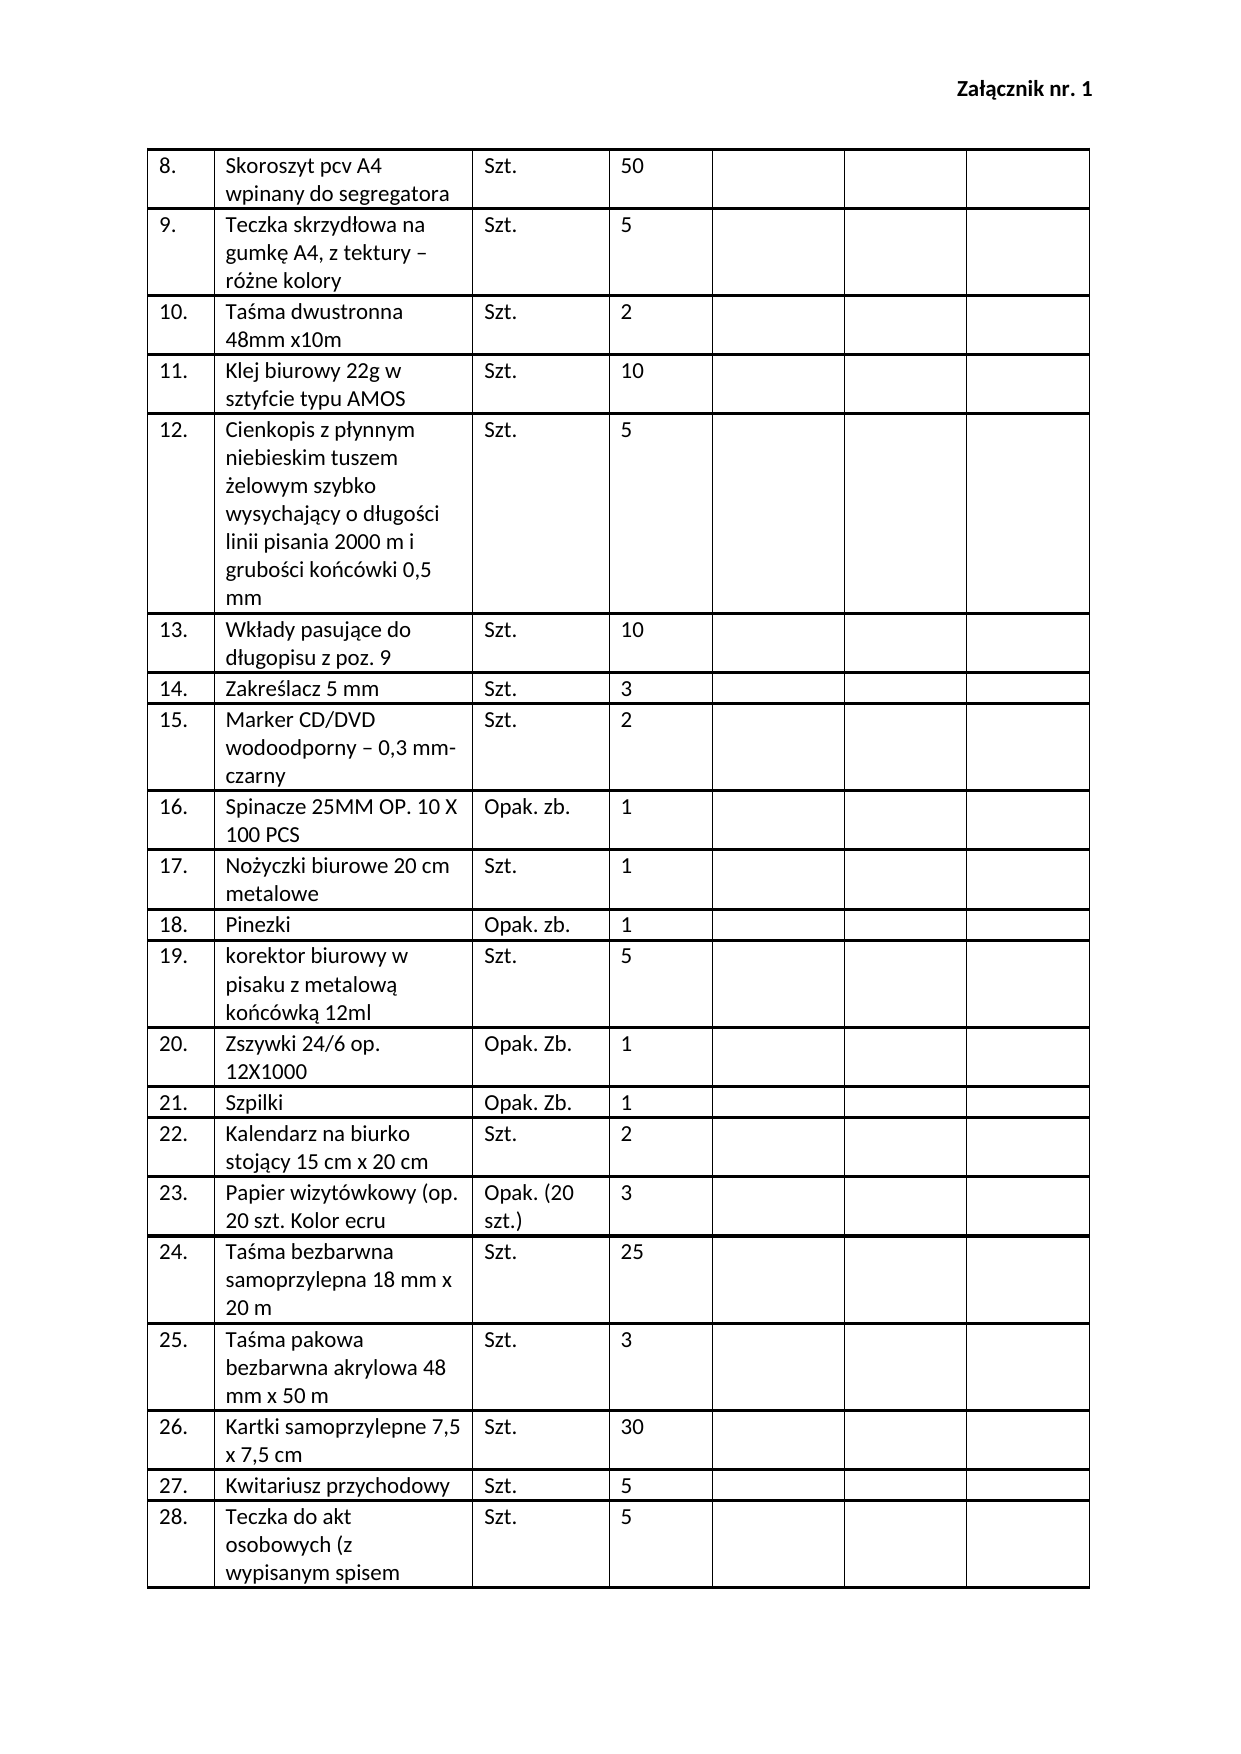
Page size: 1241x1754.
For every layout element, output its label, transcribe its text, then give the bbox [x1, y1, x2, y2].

table_cell [713, 942, 844, 1026]
table_cell Kartki samoprzylepne 7,5 x 7,5 cm [215, 1412, 472, 1468]
table_cell [967, 1502, 1089, 1586]
table_cell [713, 792, 844, 848]
table_cell [713, 851, 844, 907]
table_cell [845, 1325, 966, 1409]
table_cell Szt. [473, 356, 609, 412]
table_cell [845, 297, 966, 353]
table_cell 21. [148, 1088, 214, 1116]
table_cell [967, 1088, 1089, 1116]
table_cell 5 [610, 1502, 712, 1586]
table_cell 1 [610, 851, 712, 907]
table_cell 28. [148, 1502, 214, 1586]
table_cell Zakreślacz 5 mm [215, 674, 472, 702]
table_cell [967, 615, 1089, 671]
table_cell 17. [148, 851, 214, 907]
table_cell [967, 356, 1089, 412]
table_cell Szt. [473, 151, 609, 207]
table_cell Pinezki [215, 911, 472, 938]
table_cell [713, 615, 844, 671]
table_cell 30 [610, 1412, 712, 1468]
table_cell Szt. [473, 297, 609, 353]
table_cell Szt. [473, 615, 609, 671]
table_cell [845, 615, 966, 671]
table_cell 50 [610, 151, 712, 207]
table_cell 14. [148, 674, 214, 702]
table_cell 25 [610, 1238, 712, 1322]
table_cell [713, 356, 844, 412]
table_cell [845, 356, 966, 412]
table_cell 5 [610, 942, 712, 1026]
table_cell [967, 1238, 1089, 1322]
table_cell [713, 210, 844, 294]
table_cell [845, 674, 966, 702]
table_cell 26. [148, 1412, 214, 1468]
table_cell Taśma bezbarwna samoprzylepna 18 mm x 20 m [215, 1238, 472, 1322]
table_cell Nożyczki biurowe 20 cm metalowe [215, 851, 472, 907]
table_cell [713, 1088, 844, 1116]
table_cell 3 [610, 1325, 712, 1409]
table_cell Kwitariusz przychodowy [215, 1471, 472, 1499]
table_cell 20. [148, 1029, 214, 1085]
table_cell Szpilki [215, 1088, 472, 1116]
table_cell [845, 1502, 966, 1586]
table_cell 5 [610, 1471, 712, 1499]
table_cell 25. [148, 1325, 214, 1409]
table_cell [967, 705, 1089, 789]
table_cell Szt. [473, 942, 609, 1026]
table_cell 3 [610, 1178, 712, 1234]
table_cell Szt. [473, 705, 609, 789]
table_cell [215, 1502, 472, 1586]
table_cell [713, 911, 844, 938]
table_cell Szt. [473, 415, 609, 612]
table_cell [967, 1178, 1089, 1234]
table_cell [845, 1412, 966, 1468]
table_cell Taśma pakowa bezbarwna akrylowa 48 mm x 50 m [215, 1325, 472, 1409]
table_cell 1 [610, 911, 712, 938]
table_cell [713, 1502, 844, 1586]
table_cell [967, 792, 1089, 848]
table_cell Opak. (20 szt.) [473, 1178, 609, 1234]
table_cell [713, 1178, 844, 1234]
table_cell [845, 210, 966, 294]
table_cell [845, 1238, 966, 1322]
table_cell [845, 1178, 966, 1234]
table_cell Zszywki 24/6 op. 12X1000 [215, 1029, 472, 1085]
table_cell 1 [610, 1029, 712, 1085]
table_cell [967, 1325, 1089, 1409]
table_cell [713, 297, 844, 353]
table_cell [967, 151, 1089, 207]
table_cell [845, 415, 966, 612]
table_cell Teczka skrzydłowa na gumkę A4, z tektury – różne kolory [215, 210, 472, 294]
table_cell [845, 1029, 966, 1085]
table_cell [713, 1471, 844, 1499]
table_cell 22. [148, 1119, 214, 1175]
table_cell [713, 1029, 844, 1085]
table_cell 10 [610, 615, 712, 671]
table_cell Szt. [473, 210, 609, 294]
table_cell [967, 210, 1089, 294]
table_cell 23. [148, 1178, 214, 1234]
table_cell 1 [610, 1088, 712, 1116]
table_cell [967, 297, 1089, 353]
table_cell [845, 1471, 966, 1499]
table_cell 5 [610, 415, 712, 612]
table_cell 13. [148, 615, 214, 671]
table_cell [845, 942, 966, 1026]
table_cell Szt. [473, 1412, 609, 1468]
table_cell [845, 151, 966, 207]
table_cell 5 [610, 210, 712, 294]
table_cell 1 [610, 792, 712, 848]
table_cell Szt. [473, 1119, 609, 1175]
table_cell [967, 1029, 1089, 1085]
table_cell 2 [610, 1119, 712, 1175]
table_cell Klej biurowy 22g w sztyfcie typu AMOS [215, 356, 472, 412]
table_cell [713, 1119, 844, 1175]
table_cell 24. [148, 1238, 214, 1322]
table_cell Kalendarz na biurko stojący 15 cm x 20 cm [215, 1119, 472, 1175]
table_cell 15. [148, 705, 214, 789]
table_cell Spinacze 25MM OP. 10 X 100 PCS [215, 792, 472, 848]
table_cell Wkłady pasujące do długopisu z poz. 9 [215, 615, 472, 671]
table_cell 19. [148, 942, 214, 1026]
table_cell Cienkopis z płynnym niebieskim tuszem żelowym szybko wysychający o długości linii pisania 2000 m i grubości końcówki 0,5 mm [215, 415, 472, 612]
table_cell [713, 705, 844, 789]
table_cell 2 [610, 705, 712, 789]
table_cell Opak. zb. [473, 911, 609, 938]
table_cell 3 [610, 674, 712, 702]
table_cell Taśma dwustronna 48mm x10m [215, 297, 472, 353]
table_cell Opak. Zb. [473, 1029, 609, 1085]
table_cell 10 [610, 356, 712, 412]
table_cell 27. [148, 1471, 214, 1499]
table_cell Szt. [473, 1325, 609, 1409]
table_cell [713, 674, 844, 702]
table_cell [713, 1412, 844, 1468]
table_cell korektor biurowy w pisaku z metalową końcówką 12ml [215, 942, 472, 1026]
table_cell [967, 415, 1089, 612]
table_cell [845, 851, 966, 907]
table_cell [967, 674, 1089, 702]
table_cell [713, 1238, 844, 1322]
table_cell Szt. [473, 851, 609, 907]
table_cell [845, 1119, 966, 1175]
table_cell [967, 851, 1089, 907]
table_cell [713, 415, 844, 612]
table_cell Opak. zb. [473, 792, 609, 848]
table_cell Szt. [473, 1471, 609, 1499]
table_cell 2 [610, 297, 712, 353]
table_cell Szt. [473, 674, 609, 702]
table_cell [967, 942, 1089, 1026]
table_cell [713, 151, 844, 207]
table_cell 10. [148, 297, 214, 353]
table_cell [845, 705, 966, 789]
table_cell Skoroszyt pcv A4 wpinany do segregatora [215, 151, 472, 207]
table_cell 12. [148, 415, 214, 612]
table_cell [967, 911, 1089, 938]
table_cell 8. [148, 151, 214, 207]
table_cell 11. [148, 356, 214, 412]
table_cell [845, 792, 966, 848]
table_cell 16. [148, 792, 214, 848]
table_cell [967, 1412, 1089, 1468]
table_cell [967, 1471, 1089, 1499]
table_cell [967, 1119, 1089, 1175]
table_cell Szt. [473, 1502, 609, 1586]
table_cell 9. [148, 210, 214, 294]
table_cell [845, 1088, 966, 1116]
table_cell 18. [148, 911, 214, 938]
table_cell [845, 911, 966, 938]
table_cell Szt. [473, 1238, 609, 1322]
table_cell [713, 1325, 844, 1409]
table_cell Marker CD/DVD wodoodporny – 0,3 mm- czarny [215, 705, 472, 789]
table_cell Papier wizytówkowy (op. 20 szt. Kolor ecru [215, 1178, 472, 1234]
table_cell Opak. Zb. [473, 1088, 609, 1116]
